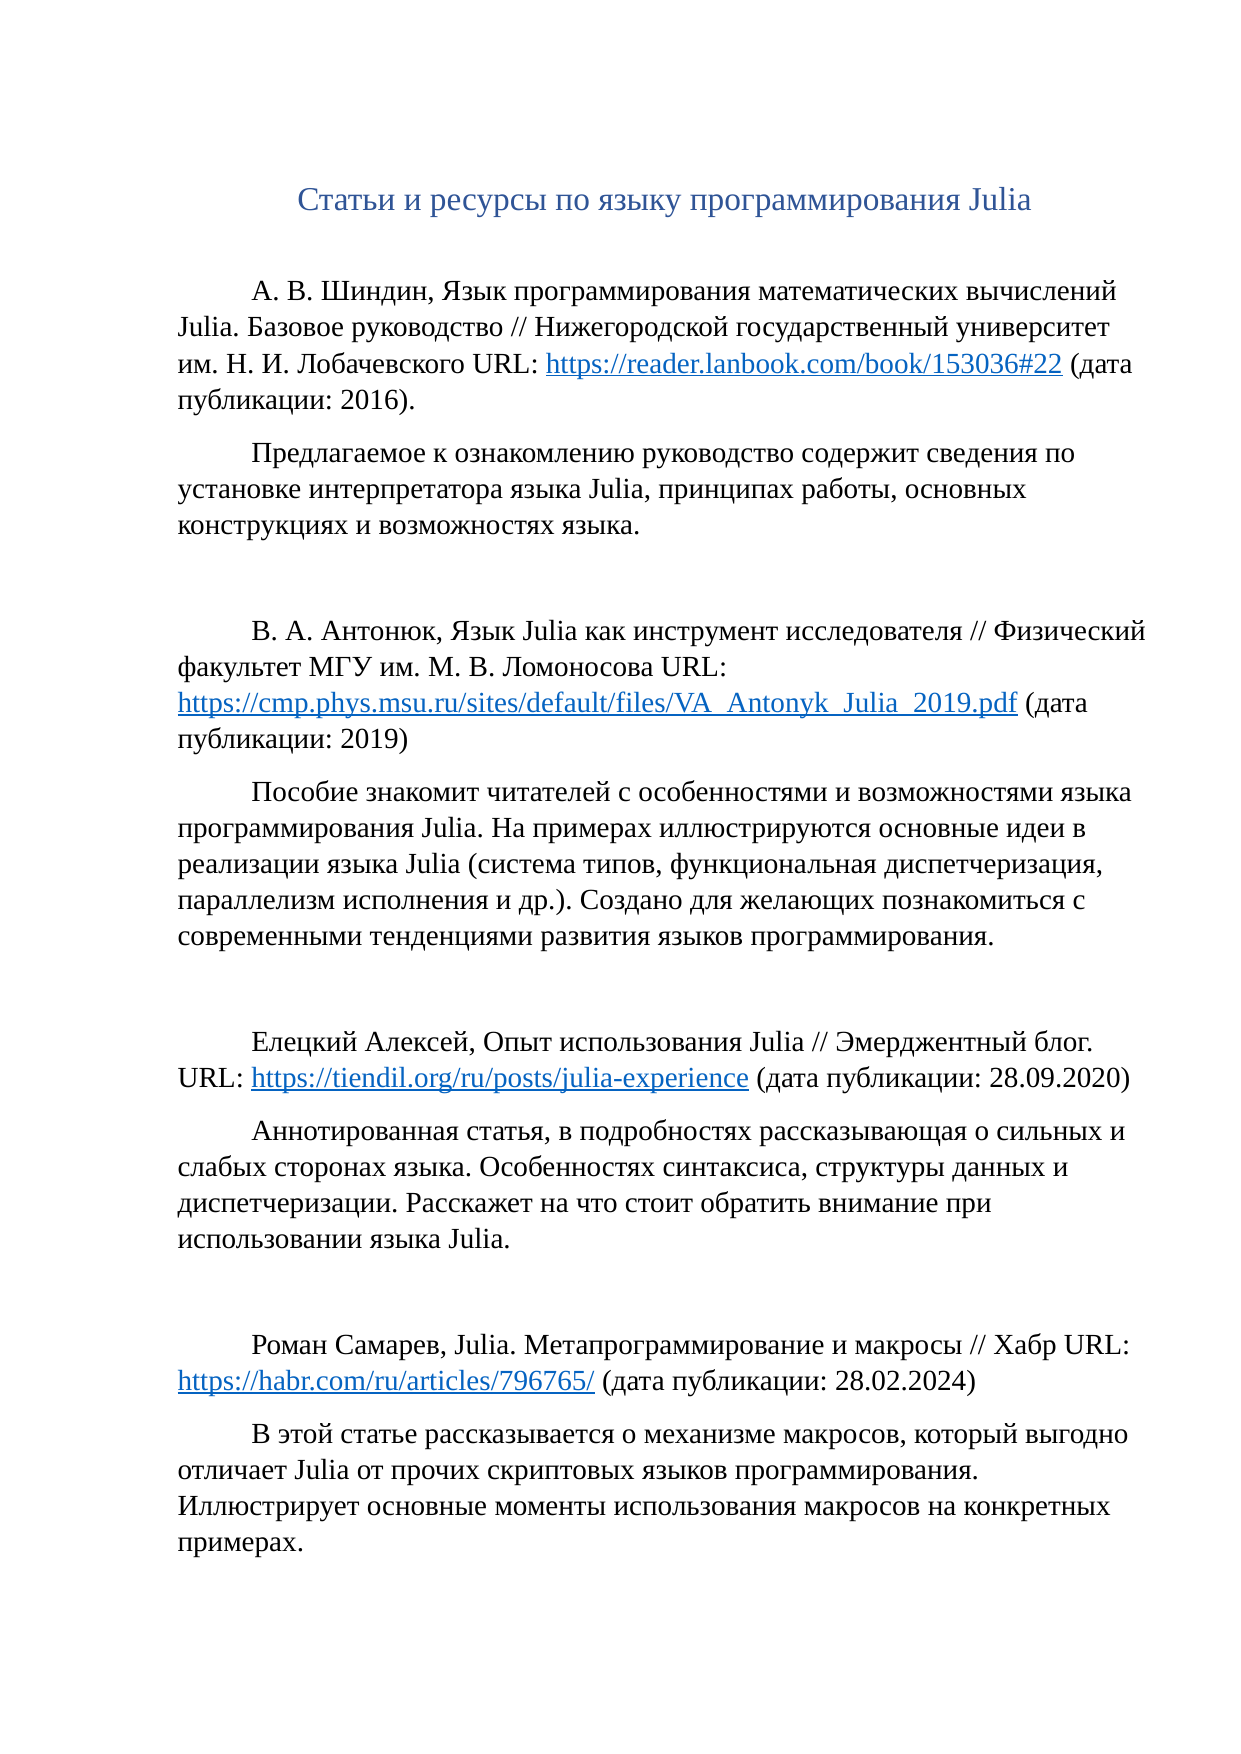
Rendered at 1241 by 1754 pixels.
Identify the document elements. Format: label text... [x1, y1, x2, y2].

text Аннотированная статья, в подробностях рассказывающая о сильных и слабых сторонах языка. Особенностях синтаксиса, структуры данных и диспетчеризации. Расскажет на что стоит обратить внимание при использовании языка Julia. [177, 1113, 1152, 1255]
text Пособие знакомит читателей с особенностями и возможностями языка программирования Julia. На примерах иллюстрируются основные идеи в реализации языка Julia (система типов, функциональная диспетчеризация, параллелизм исполнения и др.). Создано для желающих познакомиться с современными тенденциями развития языков программирования. [177, 774, 1152, 952]
text В. А. Антонюк, Язык Julia как инструмент исследователя // Физический факультет МГУ им. М. В. Ломоносова URL: https://cmp.phys.msu.ru/sites/default/files/VA_Antonyk_Julia_2019.pdf (дата публикации: 2019) [177, 613, 1152, 754]
text В этой статье рассказывается о механизме макросов, который выгодно отличает Julia от прочих скриптовых языков программирования. Иллюстрирует основные моменты использования макросов на конкретных примерах. [177, 1416, 1152, 1558]
text Елецкий Алексей, Опыт использования Julia // Эмерджентный блог. URL: https://tiendil.org/ru/posts/julia-experience (дата публикации: 28.09.2020) [177, 1024, 1152, 1094]
text А. В. Шиндин, Язык программирования математических вычислений Julia. Базовое руководство // Нижегородской государственный университет им. Н. И. Лобачевского URL: https://reader.lanbook.com/book/153036#22 (дата публикации: 2016). [177, 273, 1152, 415]
text Роман Самарев, Julia. Метапрограммирование и макросы // Хабр URL: https://habr.com/ru/articles/796765/ (дата публикации: 28.02.2024) [177, 1327, 1152, 1397]
text Предлагаемое к ознакомлению руководство содержит сведения по установке интерпретатора языка Julia, принципах работы, основных конструкциях и возможностях языка. [177, 435, 1152, 541]
subtitle Статьи и ресурсы по языку программирования Julia [177, 179, 1152, 218]
